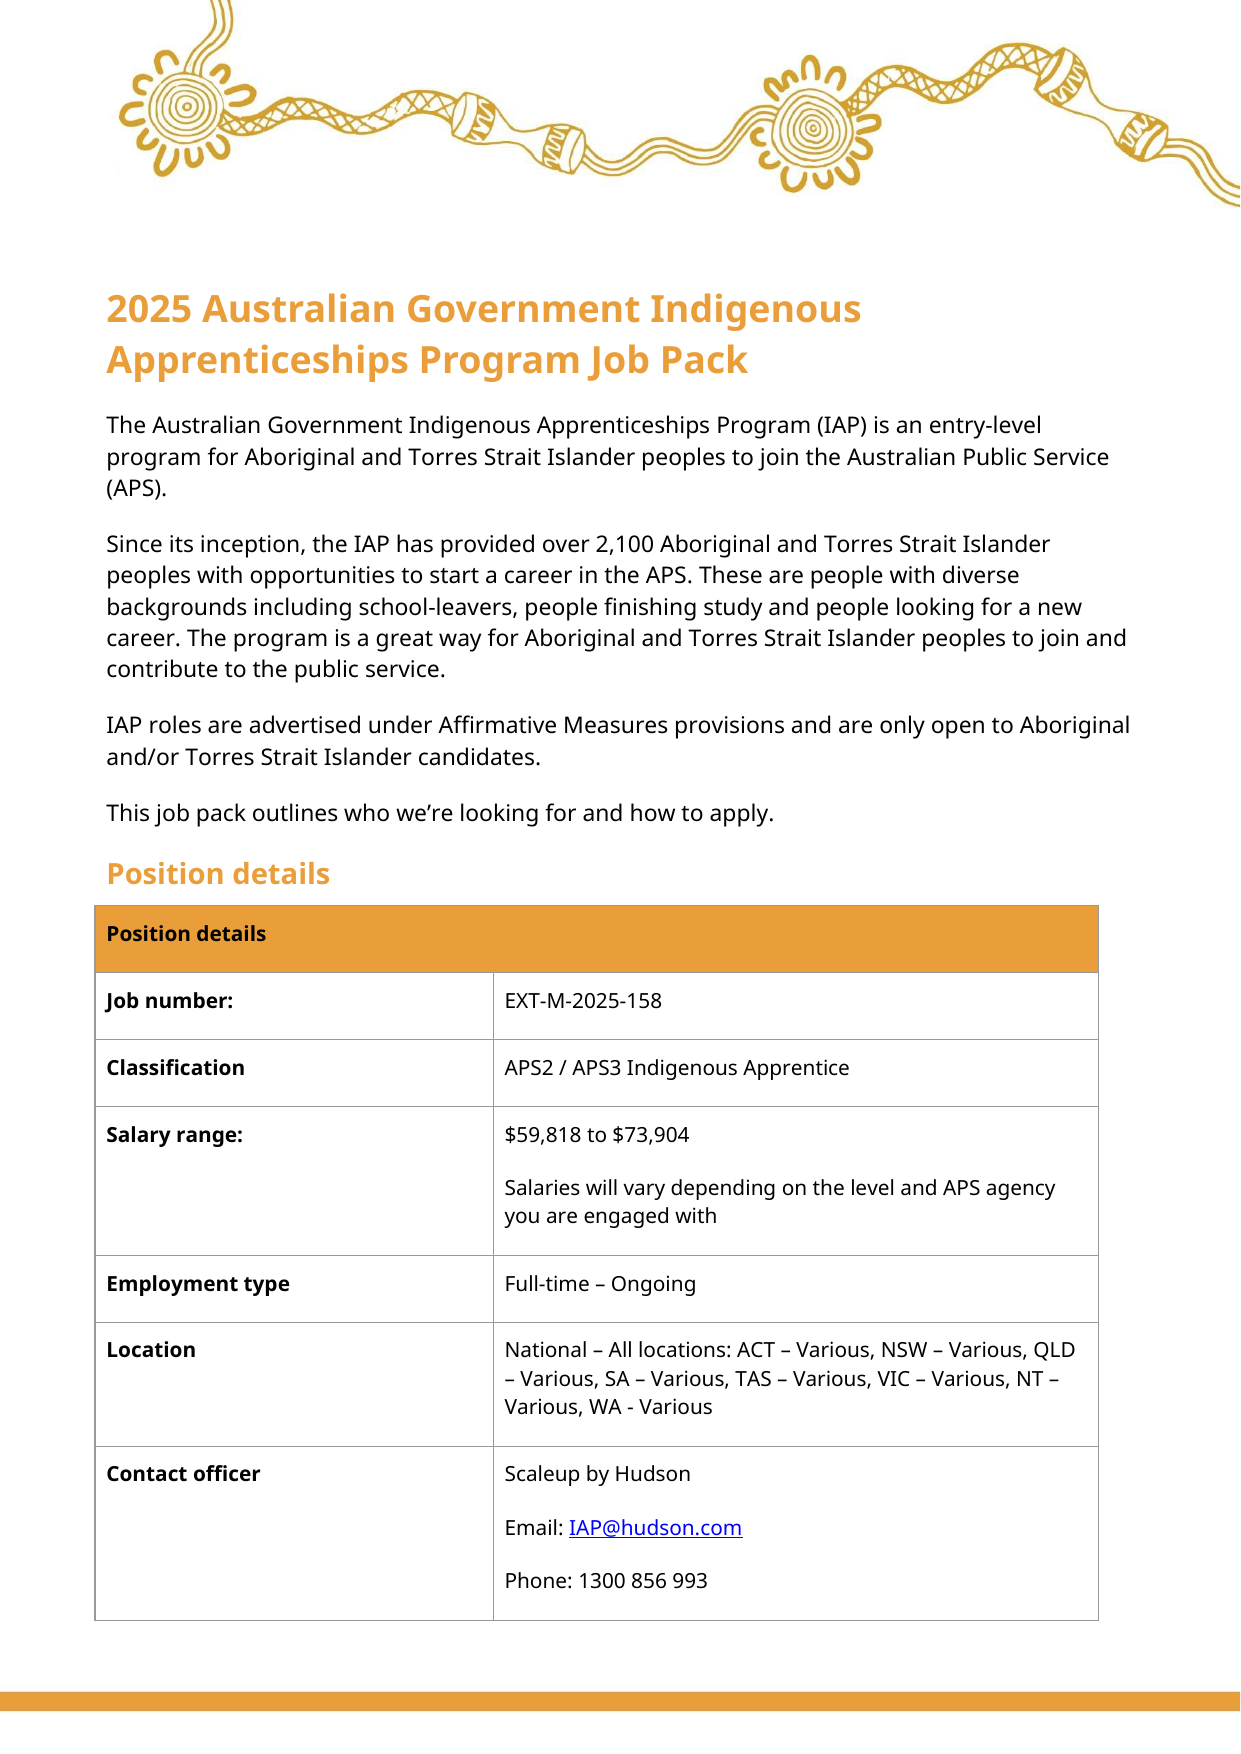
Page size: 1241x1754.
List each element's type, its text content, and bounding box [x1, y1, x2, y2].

subtitle 2025 Australian Government Indigenous Apprenticeships Program Job Pack [106, 282, 1134, 384]
text IAP roles are advertised under Affirmative Measures provisions and are only open to Aboriginal and/or Torres Strait Islander candidates. [106, 709, 1134, 772]
subtitle Position details [106, 853, 1134, 893]
text The Australian Government Indigenous Apprenticeships Program (IAP) is an entry-level program for Aboriginal and Torres Strait Islander peoples to join the Australian Public Service (APS). [106, 409, 1134, 503]
table_cell National – All locations: ACT – Various, NSW – Various, QLD – Various, SA – Various, TAS – Various, VIC – Various, NT – Various, WA - Various [494, 1323, 1098, 1446]
text This job pack outlines who we’re looking for and how to apply. [106, 797, 1134, 828]
table_cell Full-time – Ongoing [494, 1256, 1098, 1322]
table_cell Employment type [96, 1256, 493, 1322]
table_cell Salary range: [96, 1107, 493, 1255]
table_cell Scaleup by Hudson Email: IAP@hudson.com Phone: 1300 856 993 [494, 1447, 1098, 1620]
table_cell APS2 / APS3 Indigenous Apprentice [494, 1040, 1098, 1106]
table_cell Location [96, 1323, 493, 1446]
text Since its inception, the IAP has provided over 2,100 Aboriginal and Torres Strait Islander peoples with opportunities to start a career in the APS. These are people with diverse backgrounds including school-leavers, people finishing study and people looking for a new career. The program is a great way for Aboriginal and Torres Strait Islander peoples to join and contribute to the public service. [106, 528, 1134, 684]
table_cell $59,818 to $73,904 Salaries will vary depending on the level and APS agency you are engaged with [494, 1107, 1098, 1255]
table_cell Contact officer [96, 1447, 493, 1620]
picture [0, 0, 1241, 1715]
table_cell Classification [96, 1040, 493, 1106]
table_cell EXT-M-2025-158 [494, 973, 1098, 1039]
table_header Position details [96, 906, 1098, 972]
table_cell Job number: [96, 973, 493, 1039]
